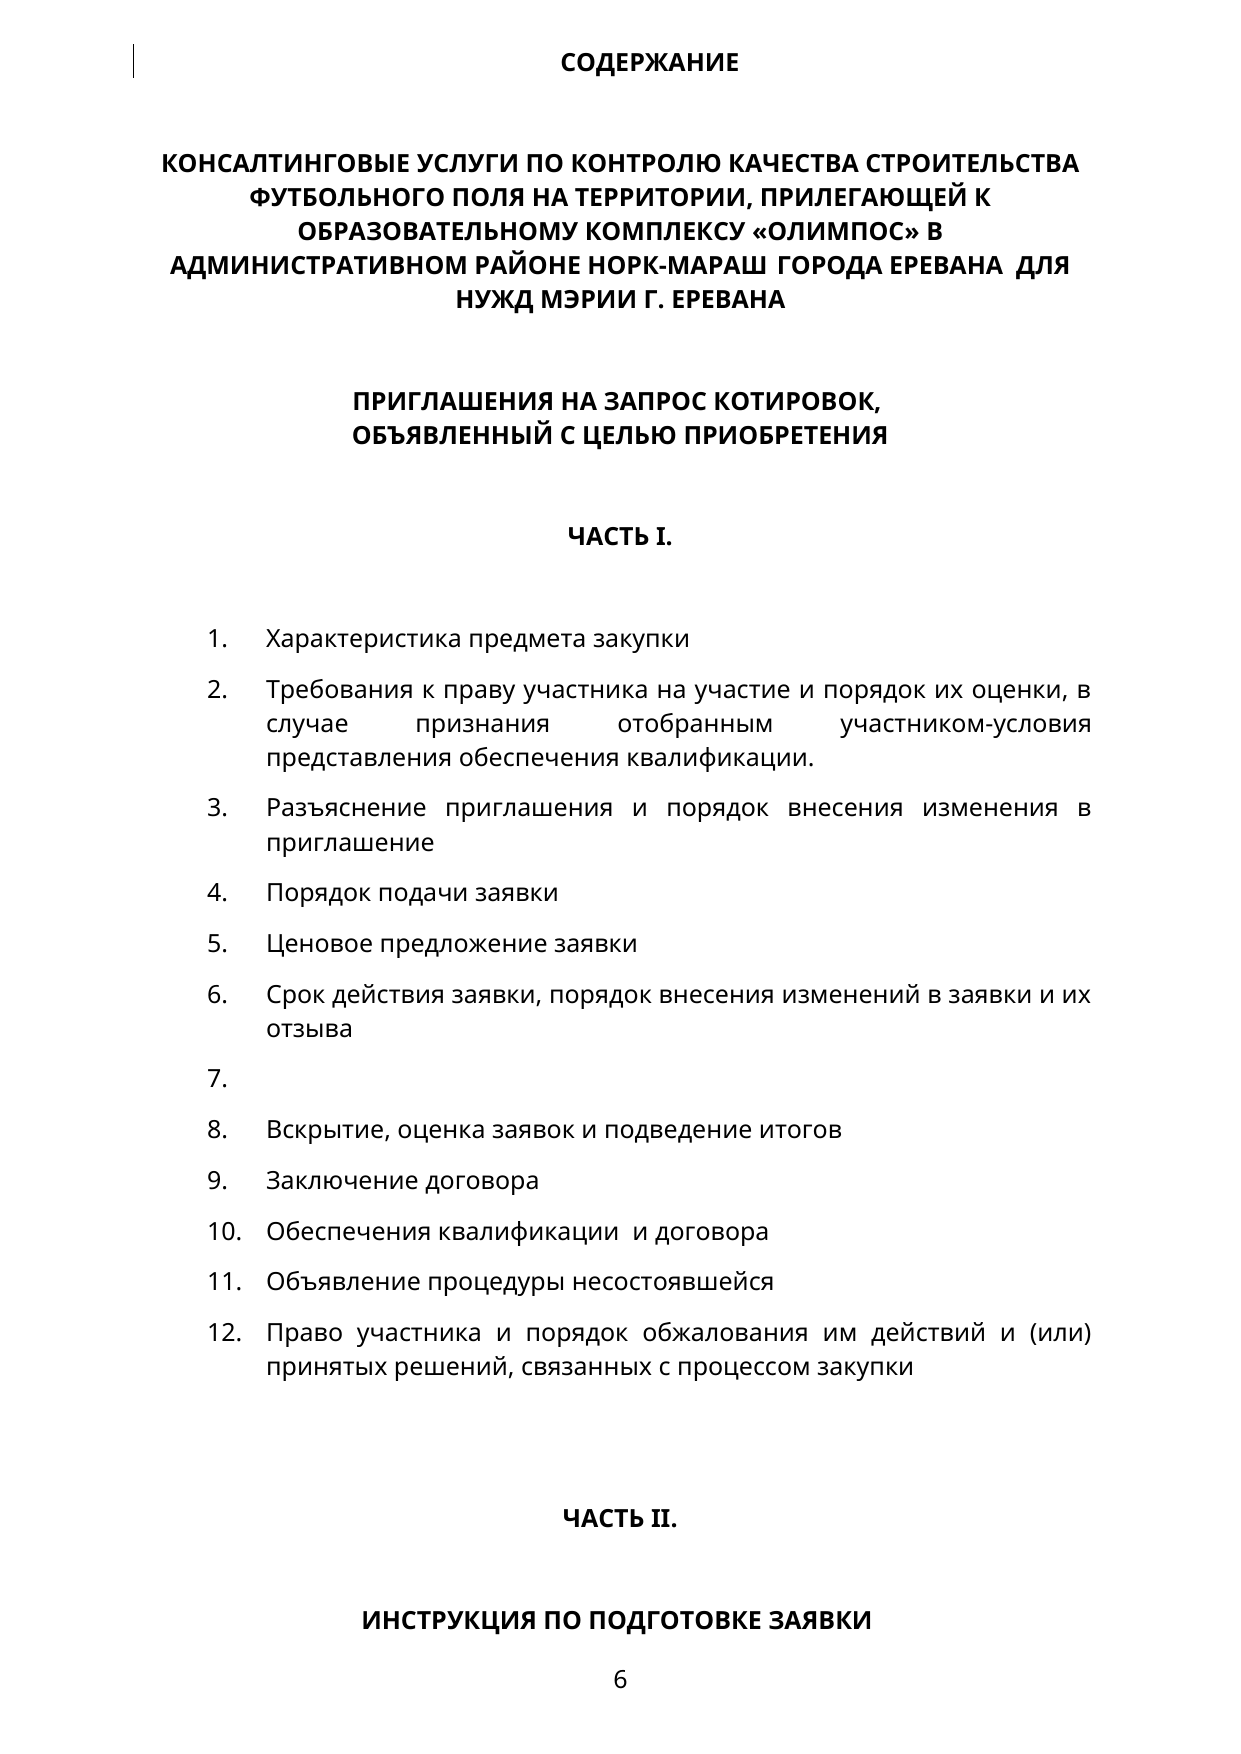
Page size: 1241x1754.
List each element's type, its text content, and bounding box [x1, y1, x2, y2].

text 10. Обеспечения квалификации и договора [207, 1213, 1092, 1247]
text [148, 1602, 1092, 1637]
text 12. Право участника и порядок обжалования им действий и (или) принятых решений, связанных с процессом закупки [207, 1315, 1092, 1383]
text 7. [207, 1061, 1092, 1095]
text СОДЕРЖАНИЕ [148, 44, 1092, 78]
text ЧАСТЬ I. [148, 519, 1092, 553]
text 8. Вскрытие, оценка заявок и подведение итогов [207, 1112, 1092, 1146]
text 9. Заключение договора [207, 1163, 1092, 1197]
text ЧАСТЬ II. [148, 1501, 1092, 1535]
text 4. Порядок подачи заявки [207, 875, 1092, 909]
text 1. Характеристика предмета закупки [207, 621, 1092, 654]
text 6. Срок действия заявки, порядок внесения изменений в заявки и их отзыва [207, 976, 1092, 1044]
text 11. Объявление процедуры несостоявшейся [207, 1264, 1092, 1298]
text 5. Ценовое предложение заявки [207, 926, 1092, 960]
text КОНСАЛТИНГОВЫЕ УСЛУГИ ПО КОНТРОЛЮ КАЧЕСТВА СТРОИТЕЛЬСТВА ФУТБОЛЬНОГО ПОЛЯ НА ТЕРРИТОРИИ, ПРИЛЕГАЮЩЕЙ К ОБРАЗОВАТЕЛЬНОМУ КОМПЛЕКСУ «ОЛИМПОС» В АДМИНИСТРАТИВНОМ РАЙОНЕ НОРК-МАРАШ ГОРОДА ЕРЕВАНА ДЛЯ НУЖД МЭРИИ Г. ЕРЕВАНА [148, 146, 1092, 316]
text 2. Требования к праву участника на участие и порядок их оценки, в случае признания отобранным участником-условия представления обеспечения квалификации. [207, 671, 1092, 773]
text ПРИГЛАШЕНИЯ НА ЗАПРОС КОТИРОВОК, ОБЪЯВЛЕННЫЙ С ЦЕЛЬЮ ПРИОБРЕТЕНИЯ [148, 383, 1092, 452]
text 3. Разъяснение приглашения и порядок внесения изменения в приглашение [207, 790, 1092, 858]
